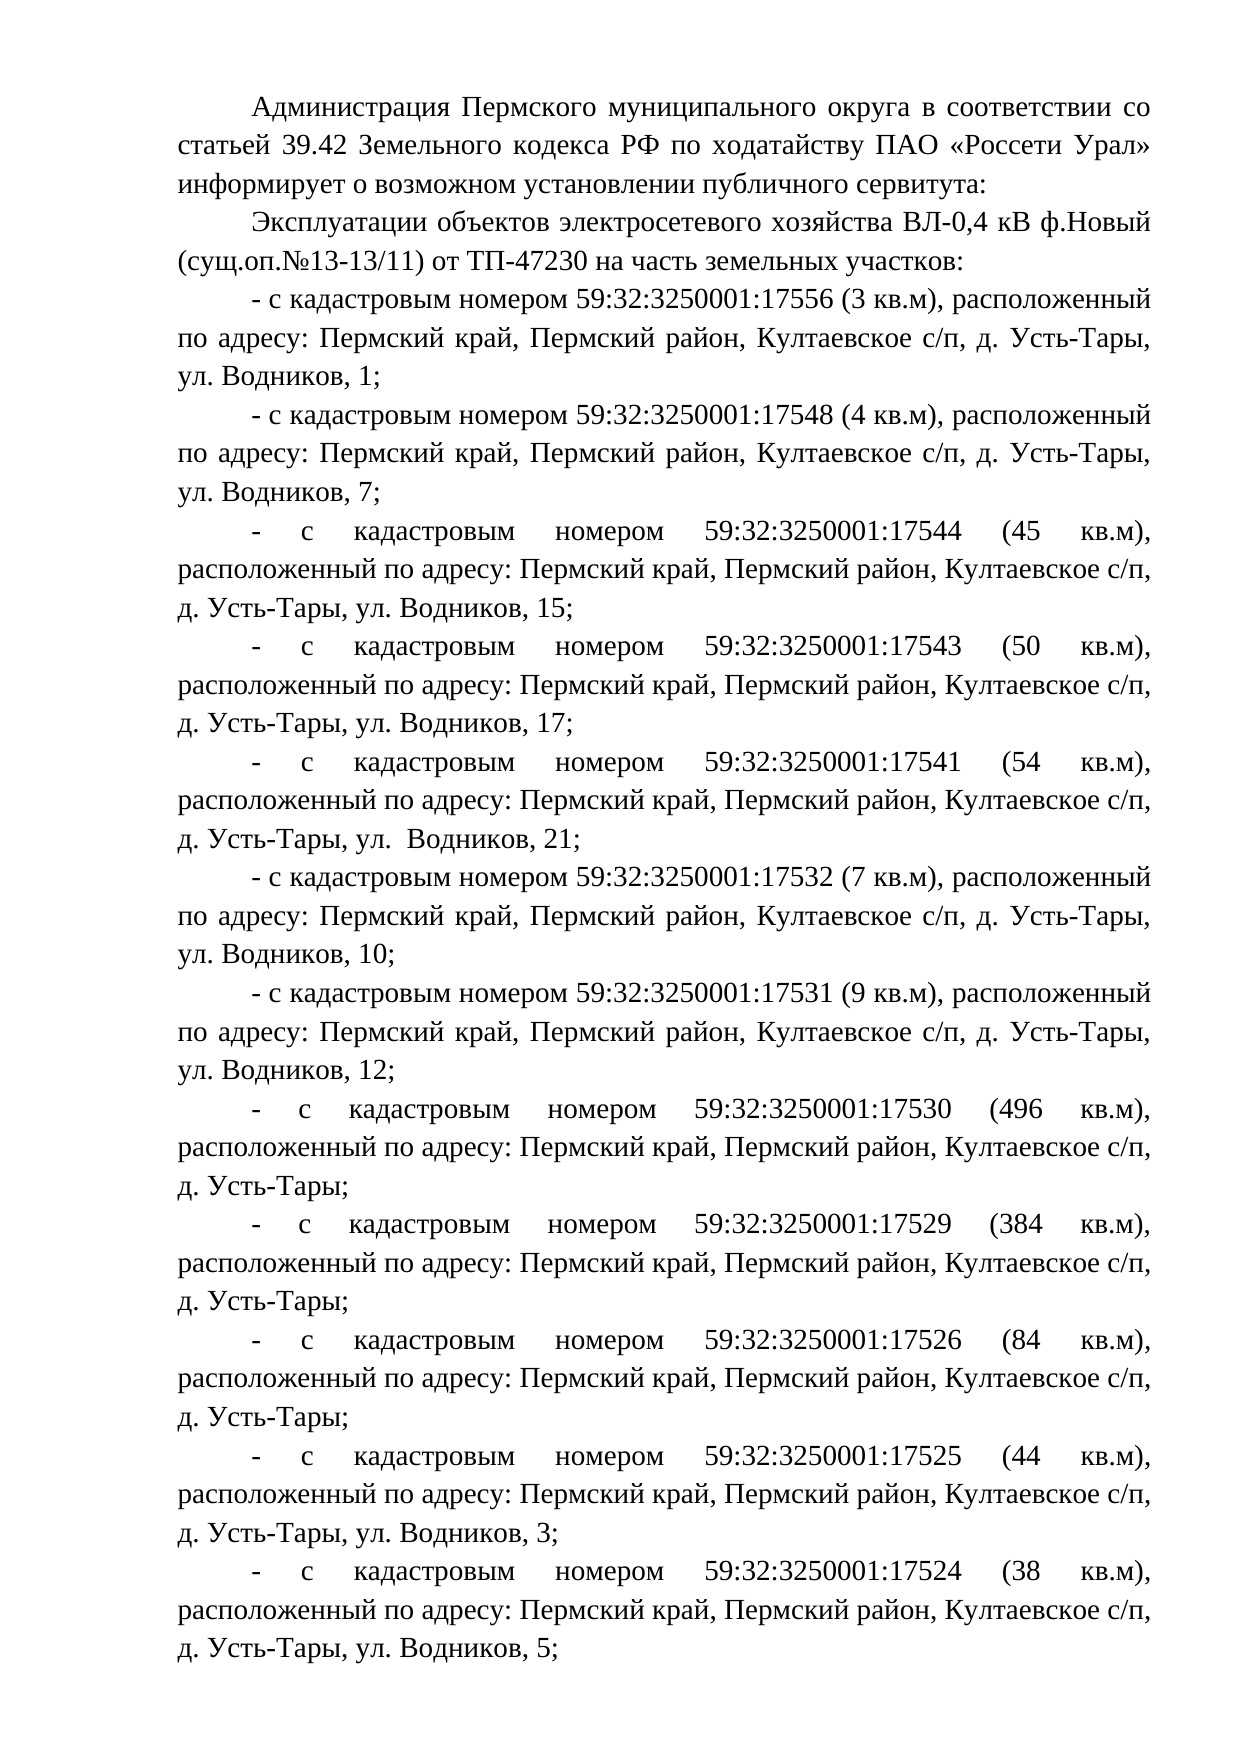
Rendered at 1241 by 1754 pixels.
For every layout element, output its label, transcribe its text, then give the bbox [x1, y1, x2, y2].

list - с кадастровым номером 59:32:3250001:17531 (9 кв.м), расположенный по адресу: Пермский край, Пермский район, Култаевское с/п, д. Усть-Тары, ул. Водников, 12; [177, 975, 1152, 1086]
list - с кадастровым номером 59:32:3250001:17529 (384 кв.м), расположенный по адресу: Пермский край, Пермский район, Култаевское с/п, д. Усть-Тары; [177, 1206, 1152, 1317]
list - с кадастровым номером 59:32:3250001:17526 (84 кв.м), расположенный по адресу: Пермский край, Пермский район, Култаевское с/п, д. Усть-Тары; [177, 1322, 1152, 1433]
text Администрация Пермского муниципального округа в соответствии со статьей 39.42 Земельного кодекса РФ по ходатайству ПАО «Россети Урал» информирует о возможном установлении публичного сервитута: [177, 89, 1152, 199]
list - с кадастровым номером 59:32:3250001:17530 (496 кв.м), расположенный по адресу: Пермский край, Пермский район, Култаевское с/п, д. Усть-Тары; [177, 1091, 1152, 1201]
list - с кадастровым номером 59:32:3250001:17525 (44 кв.м), расположенный по адресу: Пермский край, Пермский район, Култаевское с/п, д. Усть-Тары, ул. Водников, 3; [177, 1438, 1152, 1548]
list - с кадастровым номером 59:32:3250001:17548 (4 кв.м), расположенный по адресу: Пермский край, Пермский район, Култаевское с/п, д. Усть-Тары, ул. Водников, 7; [177, 397, 1152, 508]
list - с кадастровым номером 59:32:3250001:17524 (38 кв.м), расположенный по адресу: Пермский край, Пермский район, Култаевское с/п, д. Усть-Тары, ул. Водников, 5; [177, 1553, 1152, 1664]
list - с кадастровым номером 59:32:3250001:17532 (7 кв.м), расположенный по адресу: Пермский край, Пермский район, Култаевское с/п, д. Усть-Тары, ул. Водников, 10; [177, 859, 1152, 970]
list - с кадастровым номером 59:32:3250001:17543 (50 кв.м), расположенный по адресу: Пермский край, Пермский район, Култаевское с/п, д. Усть-Тары, ул. Водников, 17; [177, 628, 1152, 739]
list Эксплуатации объектов электросетевого хозяйства ВЛ-0,4 кВ ф.Новый (сущ.оп.№13-13/11) от ТП-47230 на часть земельных участков: [177, 204, 1152, 276]
list - с кадастровым номером 59:32:3250001:17541 (54 кв.м), расположенный по адресу: Пермский край, Пермский район, Култаевское с/п, д. Усть-Тары, ул. Водников, 21; [177, 744, 1152, 854]
list - с кадастровым номером 59:32:3250001:17544 (45 кв.м), расположенный по адресу: Пермский край, Пермский район, Култаевское с/п, д. Усть-Тары, ул. Водников, 15; [177, 513, 1152, 623]
list - с кадастровым номером 59:32:3250001:17556 (3 кв.м), расположенный по адресу: Пермский край, Пермский район, Култаевское с/п, д. Усть-Тары, ул. Водников, 1; [177, 281, 1152, 392]
